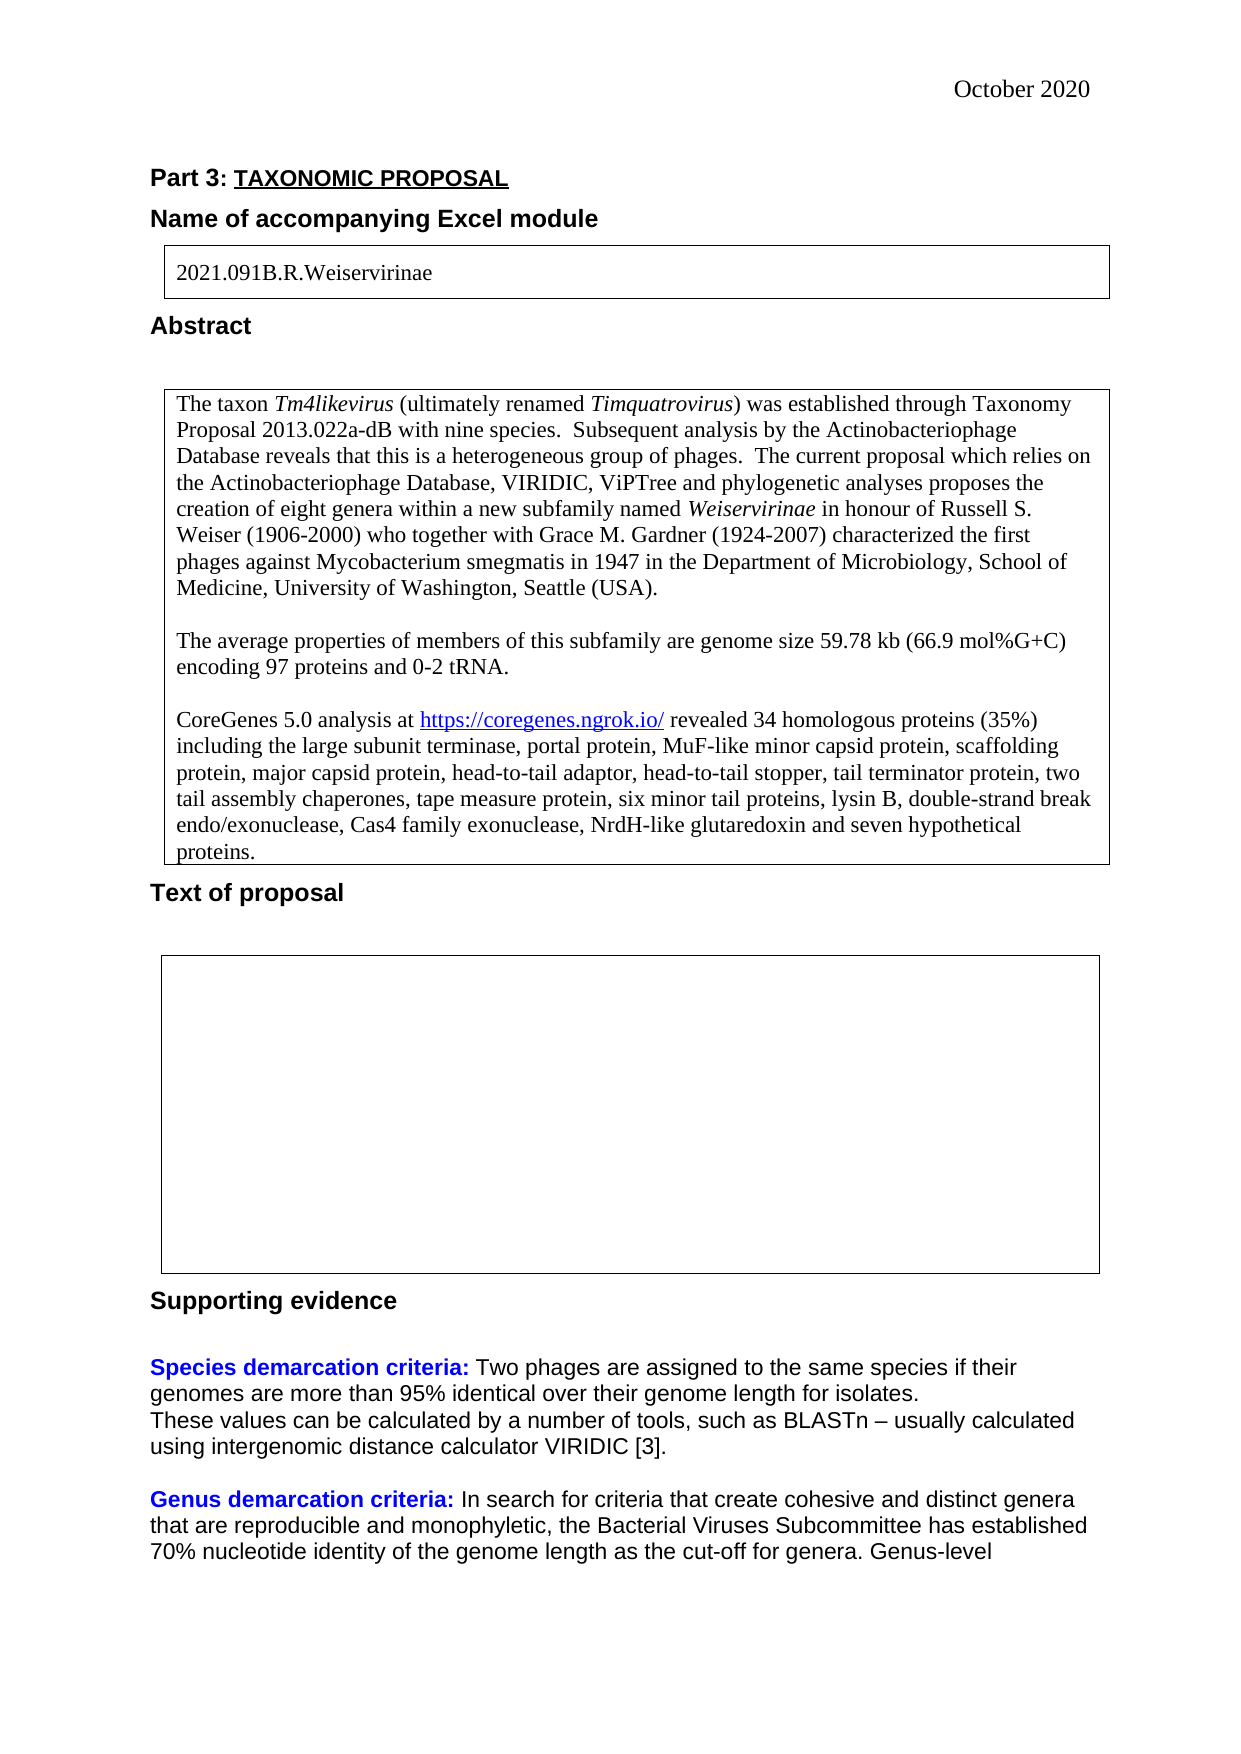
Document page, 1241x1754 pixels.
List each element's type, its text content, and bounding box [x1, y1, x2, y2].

text Species demarcation criteria: Two phages are assigned to the same species if their genomes are more than 95% identical over their genome length for isolates. [150, 1354, 1090, 1407]
text Text of proposal [150, 878, 1090, 906]
table_header 2021.091B.R.Weiservirinae [165, 246, 1109, 297]
text These values can be calculated by a number of tools, such as BLASTn – usually calculated using intergenomic distance calculator VIRIDIC [3]. [150, 1407, 1090, 1459]
text Supporting evidence [150, 1286, 1090, 1315]
text Part 3: TAXONOMIC PROPOSAL [150, 162, 1090, 191]
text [150, 1486, 1090, 1565]
table_header The taxon Tm4likevirus (ultimately renamed Timquatrovirus) was established through Taxonomy Proposal 2013.022a-dB with nine species. Subsequent analysis by the Actinobacteriophage Database reveals that this is a heterogeneous group of phages. The current proposal which relies on the Actinobacteriophage Database, VIRIDIC, ViPTree and phylogenetic analyses proposes the creation of eight genera within a new subfamily named Weiservirinae in honour of Russell S. Weiser (1906-2000) who together with Grace M. Gardner (1924-2007) characterized the first phages against Mycobacterium smegmatis in 1947 in the Department of Microbiology, School of Medicine, University of Washington, Seattle (USA). The average properties of members of this subfamily are genome size 59.78 kb (66.9 mol%G+C) encoding 97 proteins and 0-2 tRNA. CoreGenes 5.0 analysis at https://coregenes.ngrok.io/ revealed 34 homologous proteins (35%) including the large subunit terminase, portal protein, MuF-like minor capsid protein, scaffolding protein, major capsid protein, head-to-tail adaptor, head-to-tail stopper, tail terminator protein, two tail assembly chaperones, tape measure protein, six minor tail proteins, lysin B, double-strand break endo/exonuclease, Cas4 family exonuclease, NrdH-like glutaredoxin and seven hypothetical proteins. [165, 390, 1109, 864]
text Name of accompanying Excel module [150, 204, 1090, 232]
text Abstract [150, 311, 1090, 340]
table_header [150, 919, 1111, 1274]
